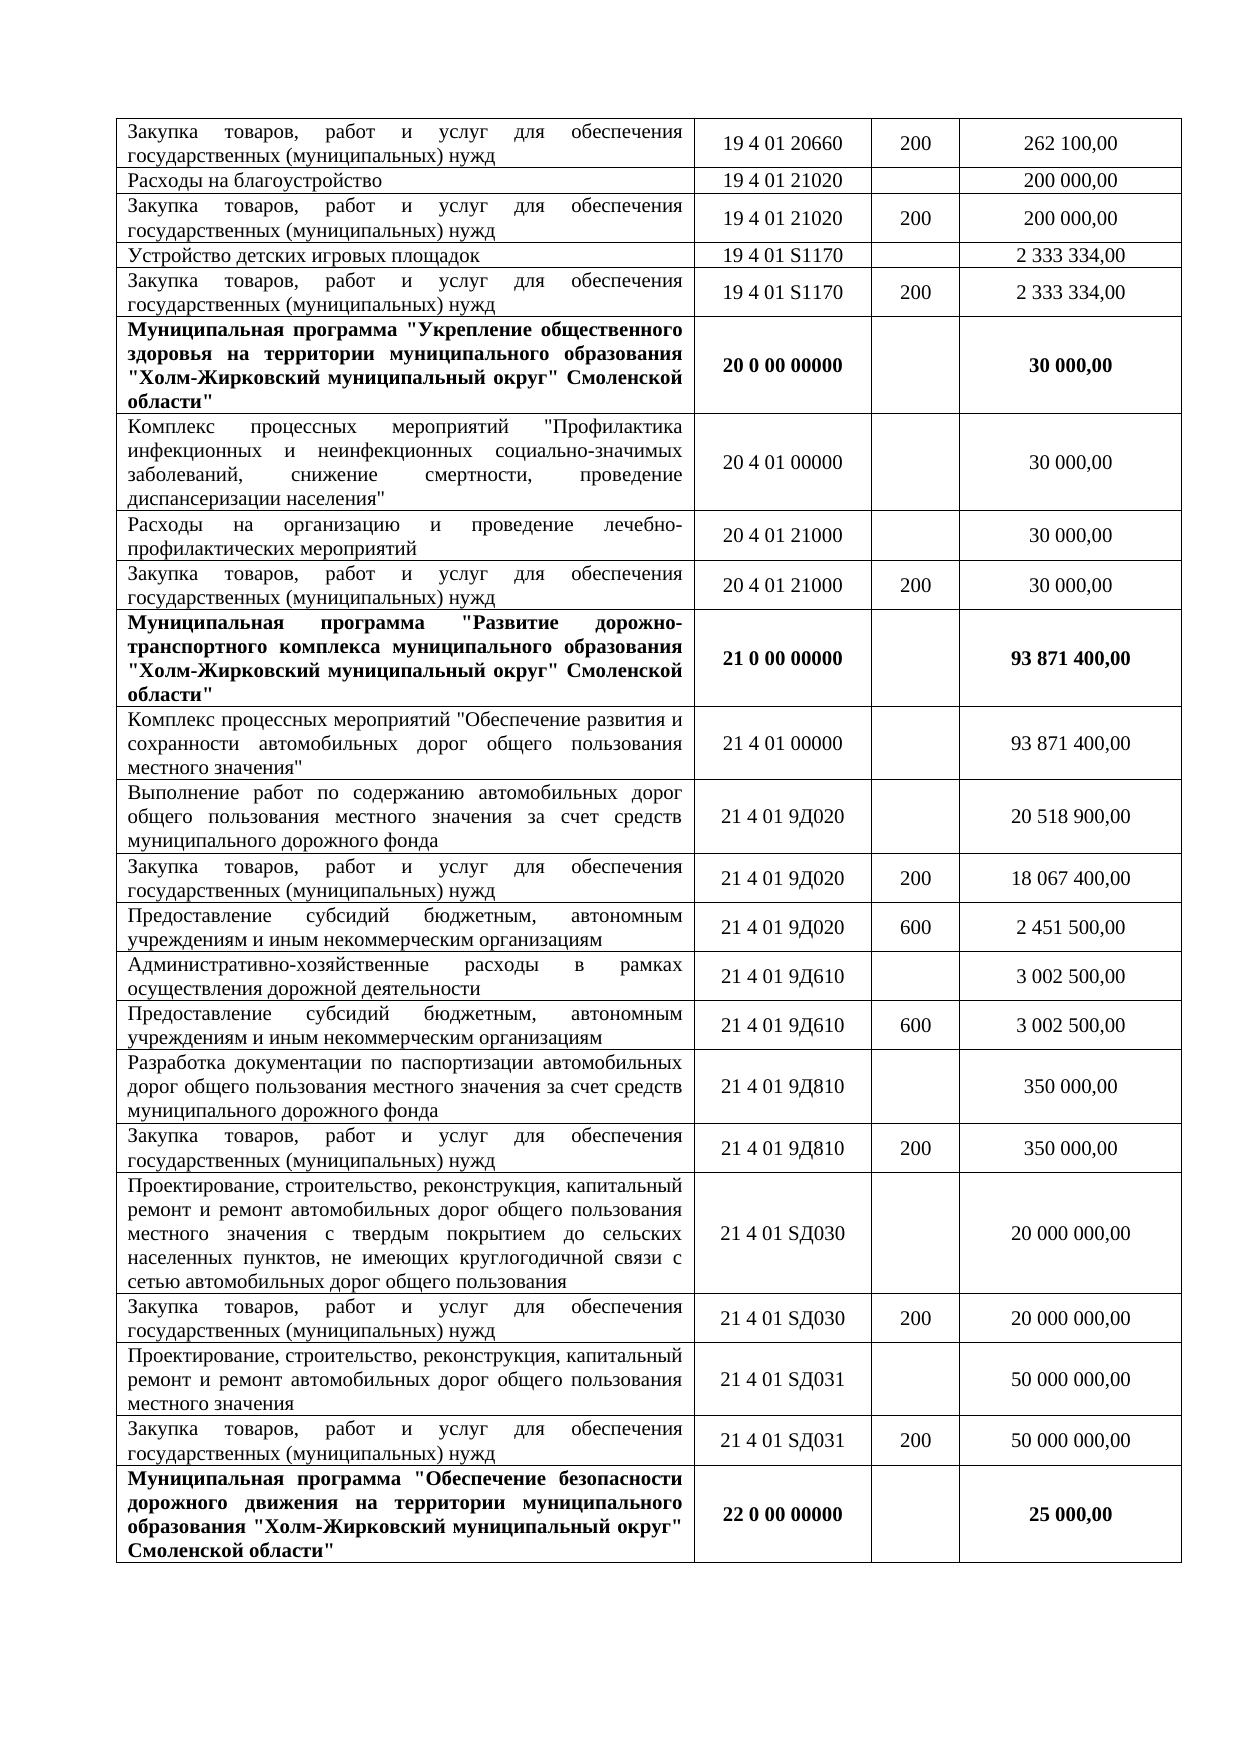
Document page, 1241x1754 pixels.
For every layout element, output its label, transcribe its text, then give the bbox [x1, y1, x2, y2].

table_cell 600 [872, 1001, 959, 1049]
table_cell 21 4 01 9Д810 [695, 1050, 871, 1122]
table_cell 19 4 01 21020 [695, 168, 871, 192]
table_cell [872, 1466, 959, 1562]
table_cell 200 [872, 1294, 959, 1342]
table_cell 200 [872, 119, 959, 167]
table_cell 21 4 01 9Д020 [695, 903, 871, 951]
table_cell 600 [872, 903, 959, 951]
table_cell 200 000,00 [960, 194, 1181, 242]
table_cell Проектирование, строительство, реконструкция, капитальный ремонт и ремонт автомобильных дорог общего пользования местного значения с твердым покрытием до сельских населенных пунктов, не имеющих круглогодичной связи с сетью автомобильных дорог общего пользования [117, 1173, 694, 1293]
table_cell 20 4 01 21000 [695, 561, 871, 609]
table_cell Муниципальная программа "Развитие дорожно-транспортного комплекса муниципального образования "Холм-Жирковский муниципальный округ" Смоленской области" [117, 610, 694, 706]
table_cell 2 333 334,00 [960, 243, 1181, 267]
table_cell Закупка товаров, работ и услуг для обеспечения государственных (муниципальных) нужд [117, 1124, 694, 1172]
table_cell 93 871 400,00 [960, 707, 1181, 779]
table_cell Выполнение работ по содержанию автомобильных дорог общего пользования местного значения за счет средств муниципального дорожного фонда [117, 780, 694, 852]
table_cell [872, 243, 959, 267]
table_cell 20 4 01 21000 [695, 511, 871, 559]
table_cell 50 000 000,00 [960, 1343, 1181, 1415]
table_cell 20 4 01 00000 [695, 414, 871, 510]
table_cell 22 0 00 00000 [695, 1466, 871, 1562]
table_cell Предоставление субсидий бюджетным, автономным учреждениям и иным некоммерческим организациям [117, 1001, 694, 1049]
table_cell Комплекс процессных мероприятий "Обеспечение развития и сохранности автомобильных дорог общего пользования местного значения" [117, 707, 694, 779]
table_cell Закупка товаров, работ и услуг для обеспечения государственных (муниципальных) нужд [117, 561, 694, 609]
table_cell 200 [872, 1124, 959, 1172]
table_cell 25 000,00 [960, 1466, 1181, 1562]
table_cell 200 [872, 1416, 959, 1464]
table_cell 20 0 00 00000 [695, 317, 871, 413]
table_cell Закупка товаров, работ и услуг для обеспечения государственных (муниципальных) нужд [117, 194, 694, 242]
table_cell 21 4 01 SД030 [695, 1173, 871, 1293]
table_cell [872, 952, 959, 1000]
table_cell 21 4 01 9Д020 [695, 854, 871, 902]
table_cell [872, 610, 959, 706]
table_cell Разработка документации по паспортизации автомобильных дорог общего пользования местного значения за счет средств муниципального дорожного фонда [117, 1050, 694, 1122]
table_cell 200 [872, 854, 959, 902]
table_cell 262 100,00 [960, 119, 1181, 167]
table_cell 19 4 01 21020 [695, 194, 871, 242]
table_cell Закупка товаров, работ и услуг для обеспечения государственных (муниципальных) нужд [117, 1294, 694, 1342]
table_cell 21 4 01 SД031 [695, 1343, 871, 1415]
table_cell Комплекс процессных мероприятий "Профилактика инфекционных и неинфекционных социально-значимых заболеваний, снижение смертности, проведение диспансеризации населения" [117, 414, 694, 510]
table_cell [872, 414, 959, 510]
table_cell 19 4 01 20660 [695, 119, 871, 167]
table_cell 50 000 000,00 [960, 1416, 1181, 1464]
table_cell 3 002 500,00 [960, 952, 1181, 1000]
table_cell 21 4 01 00000 [695, 707, 871, 779]
table_cell 20 000 000,00 [960, 1294, 1181, 1342]
table_cell Муниципальная программа "Обеспечение безопасности дорожного движения на территории муниципального образования "Холм-Жирковский муниципальный округ" Смоленской области" [117, 1466, 694, 1562]
table_cell 21 4 01 9Д610 [695, 952, 871, 1000]
table_cell 21 4 01 SД031 [695, 1416, 871, 1464]
table_cell 200 [872, 268, 959, 316]
table_cell 30 000,00 [960, 561, 1181, 609]
table_cell Расходы на благоустройство [117, 168, 694, 192]
table_cell 21 0 00 00000 [695, 610, 871, 706]
table_cell Проектирование, строительство, реконструкция, капитальный ремонт и ремонт автомобильных дорог общего пользования местного значения [117, 1343, 694, 1415]
table_cell Муниципальная программа "Укрепление общественного здоровья на территории муниципального образования "Холм-Жирковский муниципальный округ" Смоленской области" [117, 317, 694, 413]
table_cell Расходы на организацию и проведение лечебно-профилактических мероприятий [117, 511, 694, 559]
table_cell 200 [872, 561, 959, 609]
table_cell Закупка товаров, работ и услуг для обеспечения государственных (муниципальных) нужд [117, 854, 694, 902]
table_cell 30 000,00 [960, 414, 1181, 510]
table_cell 3 002 500,00 [960, 1001, 1181, 1049]
table_cell 30 000,00 [960, 317, 1181, 413]
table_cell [117, 119, 694, 167]
table_cell 18 067 400,00 [960, 854, 1181, 902]
table_cell [872, 1343, 959, 1415]
table_cell [872, 317, 959, 413]
table_cell 350 000,00 [960, 1124, 1181, 1172]
table_cell [872, 511, 959, 559]
table_cell 350 000,00 [960, 1050, 1181, 1122]
table_cell 93 871 400,00 [960, 610, 1181, 706]
table_cell 20 000 000,00 [960, 1173, 1181, 1293]
table_cell [872, 1173, 959, 1293]
table_cell 2 451 500,00 [960, 903, 1181, 951]
table_cell 200 000,00 [960, 168, 1181, 192]
table_cell Закупка товаров, работ и услуг для обеспечения государственных (муниципальных) нужд [117, 1416, 694, 1464]
table_cell [872, 707, 959, 779]
table_cell Предоставление субсидий бюджетным, автономным учреждениям и иным некоммерческим организациям [117, 903, 694, 951]
table_cell [872, 1050, 959, 1122]
table_cell 21 4 01 9Д020 [695, 780, 871, 852]
table_cell 30 000,00 [960, 511, 1181, 559]
table_cell Устройство детских игровых площадок [117, 243, 694, 267]
table_cell 19 4 01 S1170 [695, 243, 871, 267]
table_cell [872, 780, 959, 852]
table_cell 21 4 01 SД030 [695, 1294, 871, 1342]
table_cell 2 333 334,00 [960, 268, 1181, 316]
table_cell Закупка товаров, работ и услуг для обеспечения государственных (муниципальных) нужд [117, 268, 694, 316]
table_cell 200 [872, 194, 959, 242]
table_cell 20 518 900,00 [960, 780, 1181, 852]
table_cell Административно-хозяйственные расходы в рамках осуществления дорожной деятельности [117, 952, 694, 1000]
table_cell 21 4 01 9Д610 [695, 1001, 871, 1049]
table_cell [872, 168, 959, 192]
table_cell 19 4 01 S1170 [695, 268, 871, 316]
table_cell 21 4 01 9Д810 [695, 1124, 871, 1172]
